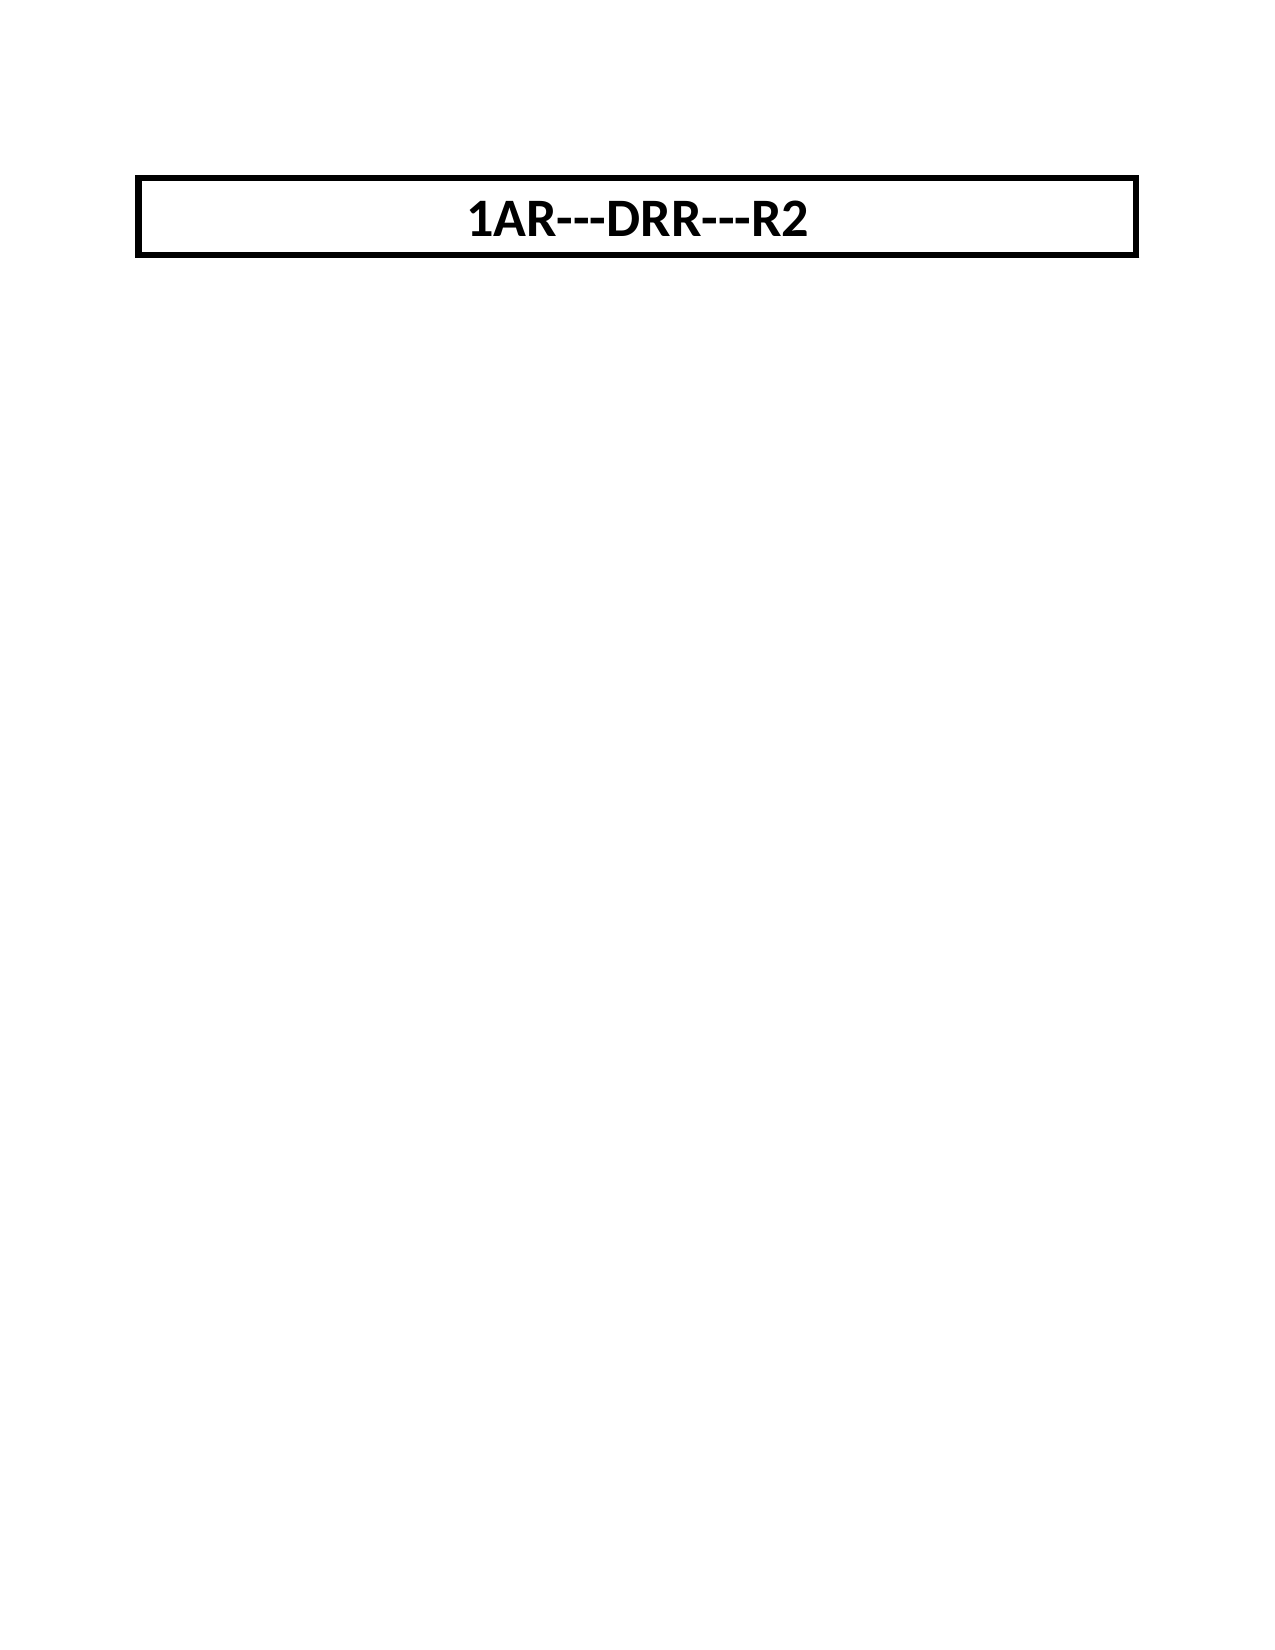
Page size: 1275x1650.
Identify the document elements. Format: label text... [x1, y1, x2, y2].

subtitle 1AR---DRR---R2 [142, 181, 1133, 252]
